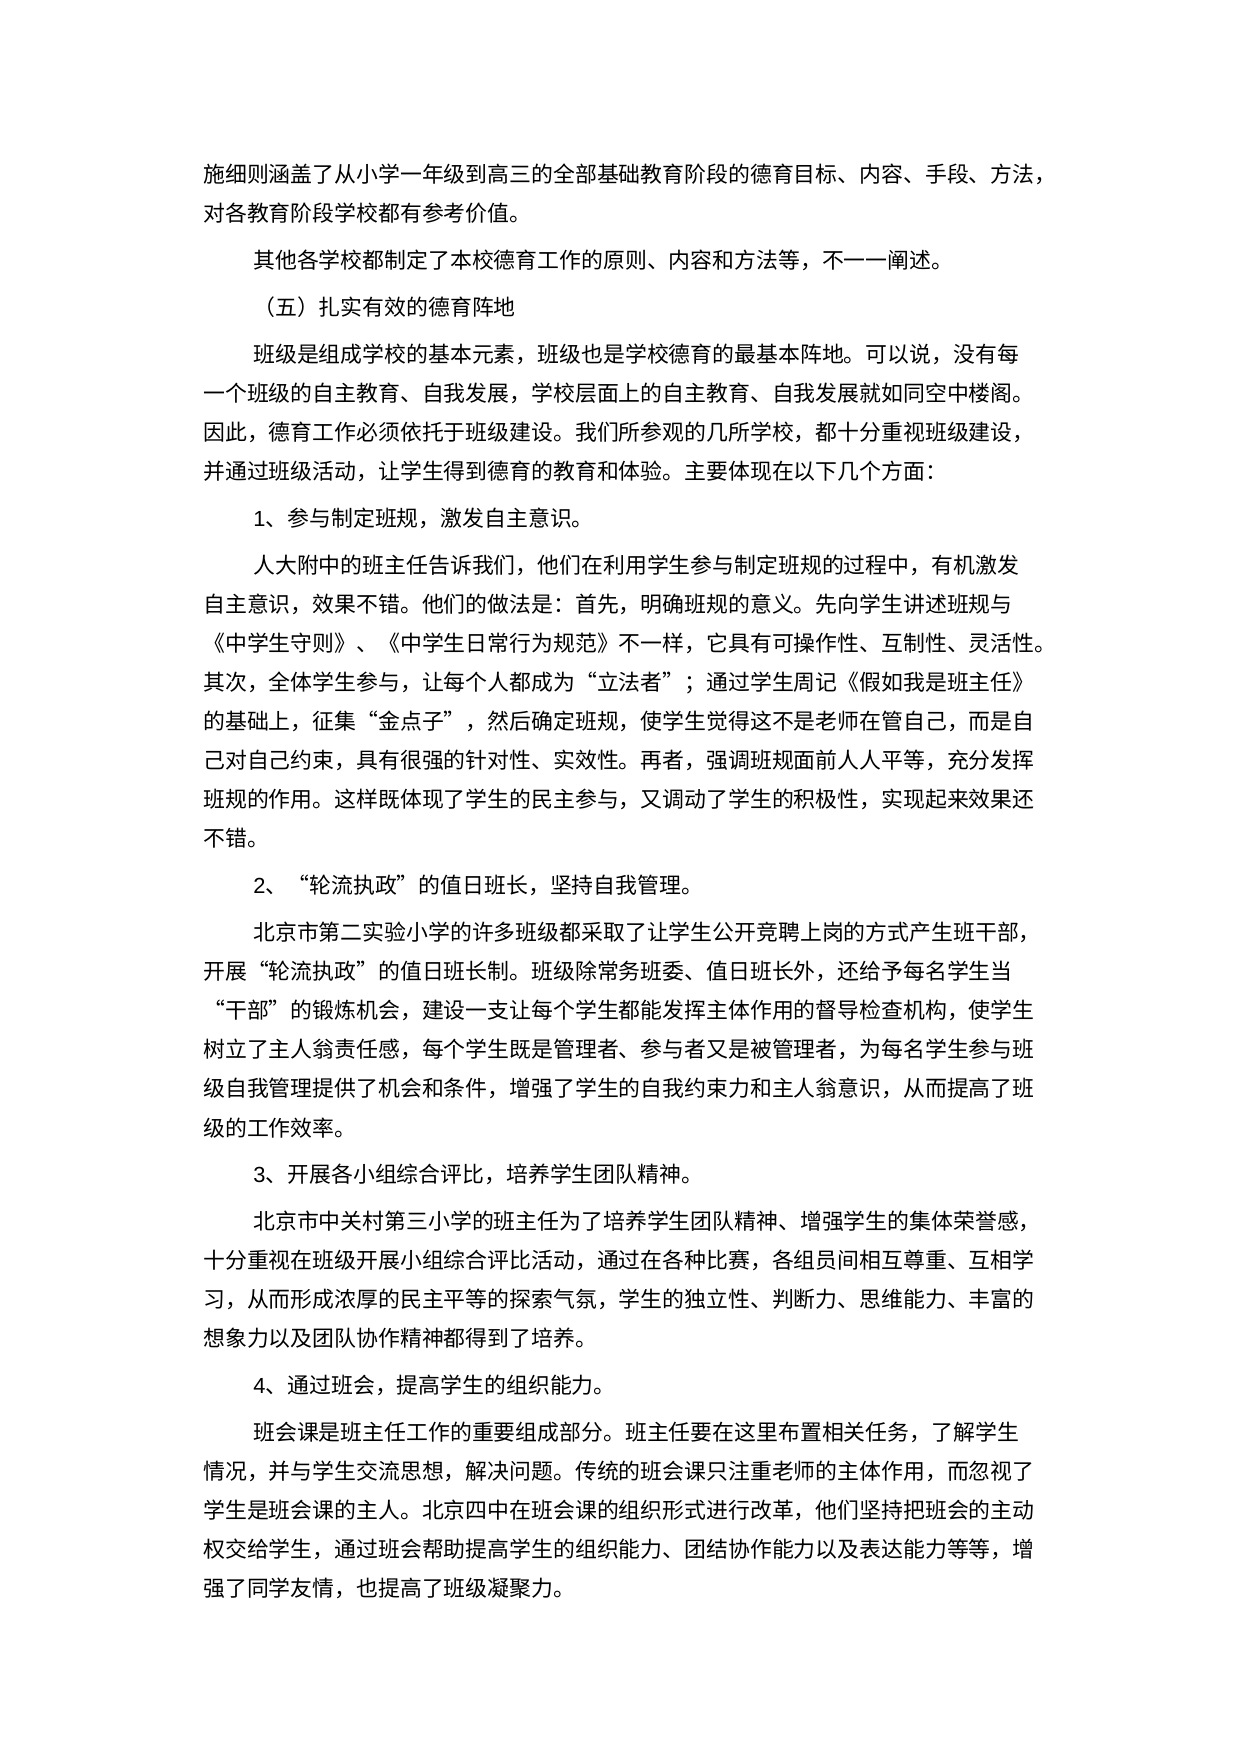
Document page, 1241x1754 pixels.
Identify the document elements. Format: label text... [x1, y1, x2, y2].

text 1、参与制定班规，激发自主意识。 [203, 494, 1037, 533]
text 班会课是班主任工作的重要组成部分。班主任要在这里布置相关任务，了解学生情况，并与学生交流思想，解决问题。传统的班会课只注重老师的主体作用，而忽视了学生是班会课的主人。北京四中在班会课的组织形式进行改革，他们坚持把班会的主动权交给学生，通过班会帮助提高学生的组织能力、团结协作能力以及表达能力等等，增强了同学友情，也提高了班级凝聚力。 [203, 1408, 1037, 1603]
text 其他各学校都制定了本校德育工作的原则、内容和方法等，不一一阐述。 [203, 236, 1037, 275]
text 4、通过班会，提高学生的组织能力。 [203, 1361, 1037, 1400]
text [203, 150, 1037, 228]
text （五）扎实有效的德育阵地 [203, 283, 1037, 322]
text 北京市中关村第三小学的班主任为了培养学生团队精神、增强学生的集体荣誉感，十分重视在班级开展小组综合评比活动，通过在各种比赛，各组员间相互尊重、互相学习，从而形成浓厚的民主平等的探索气氛，学生的独立性、判断力、思维能力、丰富的想象力以及团队协作精神都得到了培养。 [203, 1197, 1037, 1353]
text 3、开展各小组综合评比，培养学生团队精神。 [203, 1150, 1037, 1189]
text 班级是组成学校的基本元素，班级也是学校德育的最基本阵地。可以说，没有每一个班级的自主教育、自我发展，学校层面上的自主教育、自我发展就如同空中楼阁。因此，德育工作必须依托于班级建设。我们所参观的几所学校，都十分重视班级建设，并通过班级活动，让学生得到德育的教育和体验。主要体现在以下几个方面： [203, 330, 1037, 486]
text 2、“轮流执政”的值日班长，坚持自我管理。 [203, 861, 1037, 900]
text 北京市第二实验小学的许多班级都采取了让学生公开竞聘上岗的方式产生班干部，开展“轮流执政”的值日班长制。班级除常务班委、值日班长外，还给予每名学生当“干部”的锻炼机会，建设一支让每个学生都能发挥主体作用的督导检查机构，使学生树立了主人翁责任感，每个学生既是管理者、参与者又是被管理者，为每名学生参与班级自我管理提供了机会和条件，增强了学生的自我约束力和主人翁意识，从而提高了班级的工作效率。 [203, 908, 1037, 1142]
text 人大附中的班主任告诉我们，他们在利用学生参与制定班规的过程中，有机激发自主意识，效果不错。他们的做法是：首先，明确班规的意义。先向学生讲述班规与《中学生守则》、《中学生日常行为规范》不一样，它具有可操作性、互制性、灵活性。其次，全体学生参与，让每个人都成为“立法者”；通过学生周记《假如我是班主任》的基础上，征集“金点子”，然后确定班规，使学生觉得这不是老师在管自己，而是自己对自己约束，具有很强的针对性、实效性。再者，强调班规面前人人平等，充分发挥班规的作用。这样既体现了学生的民主参与，又调动了学生的积极性，实现起来效果还不错。 [203, 541, 1037, 853]
